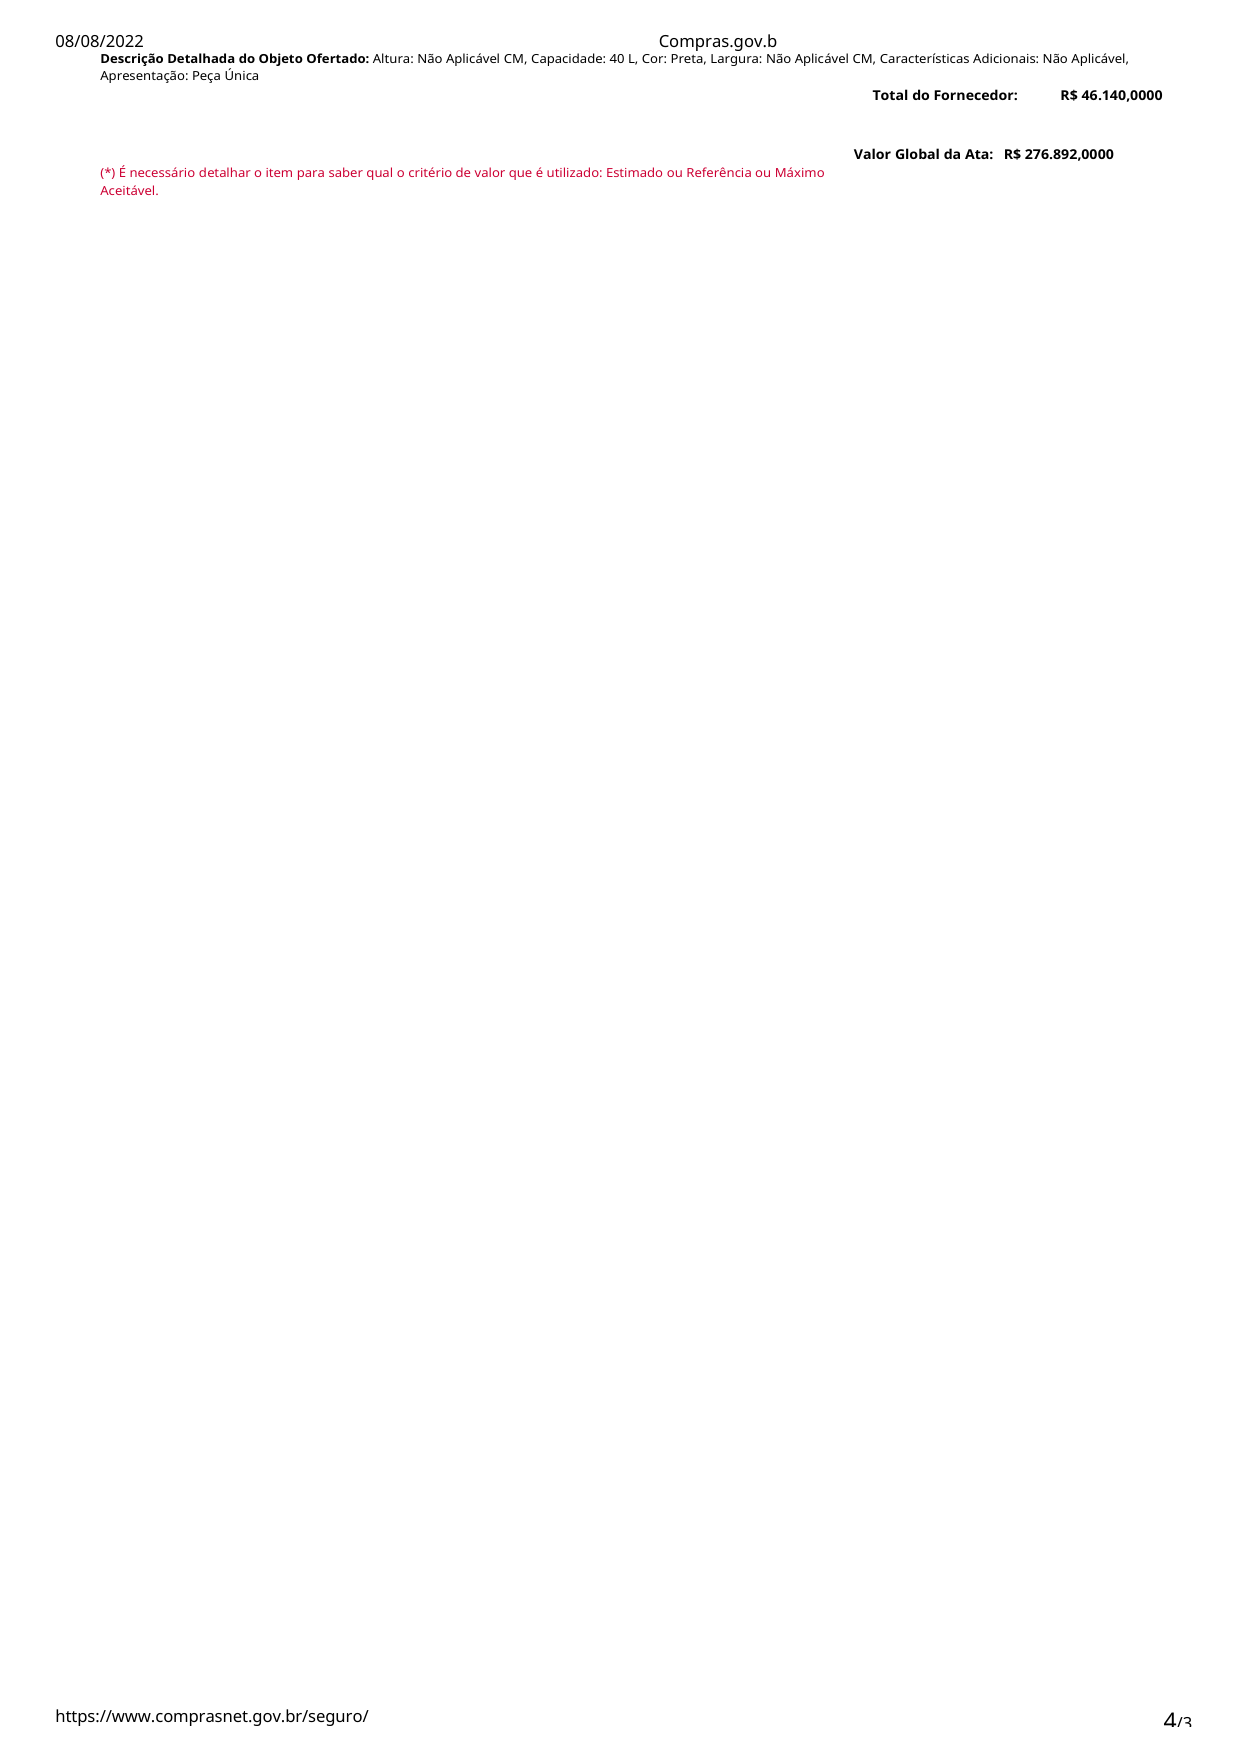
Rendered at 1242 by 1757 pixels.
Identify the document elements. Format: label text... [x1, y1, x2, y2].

subtitle Total do Fornecedor: R$ 46.140,0000 [62, 86, 1162, 104]
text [100, 50, 1162, 84]
text (*) É necessário detalhar o item para saber qual o critério de valor que é utilizado: Estimado ou Referência ou Máximo Aceitável. [100, 164, 830, 199]
subtitle Valor Global da Ata: R$ 276.892,0000 [854, 145, 1175, 163]
